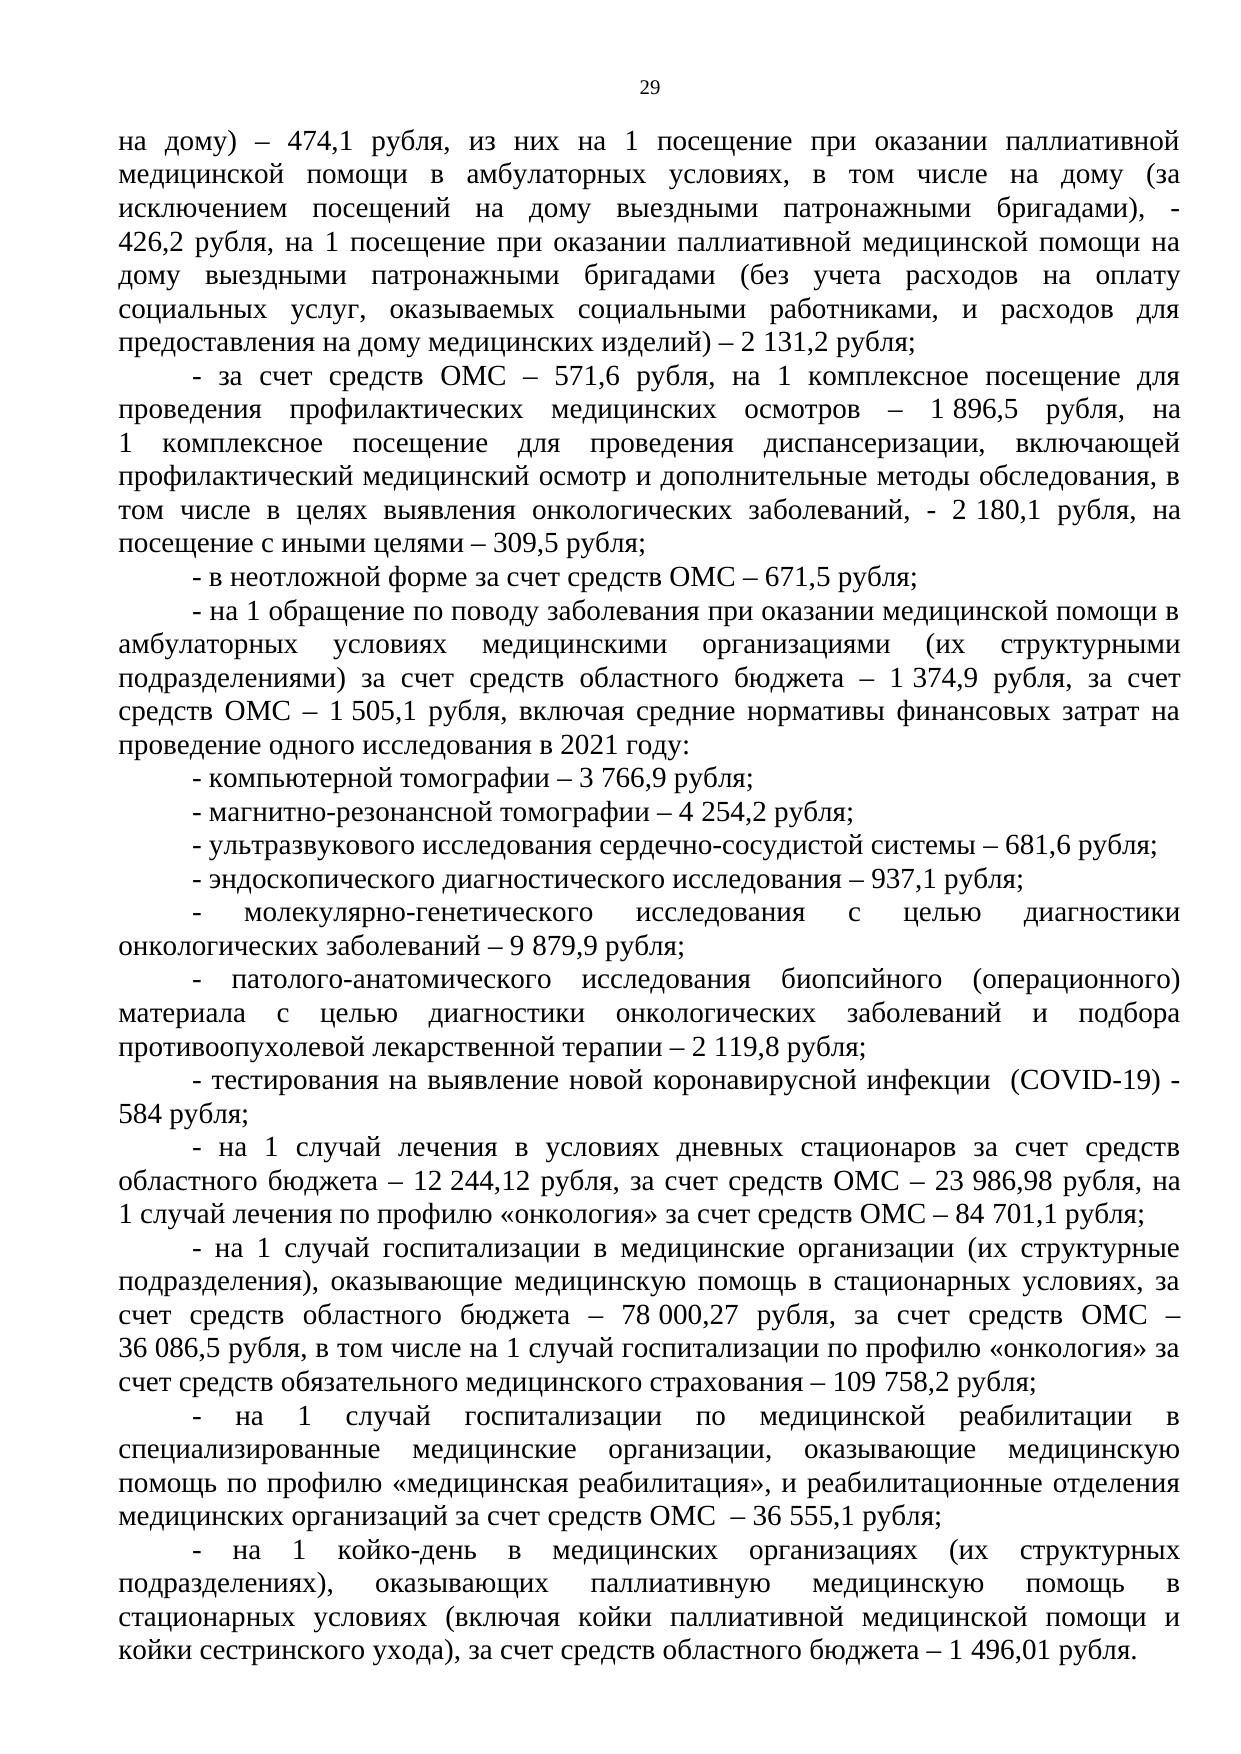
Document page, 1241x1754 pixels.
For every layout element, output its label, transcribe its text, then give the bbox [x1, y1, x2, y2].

text - патолого-анатомического исследования биопсийного (операционного) материала с целью диагностики онкологических заболеваний и подбора противоопухолевой лекарственной терапии – 2 119,8 рубля; [118, 962, 1181, 1062]
text - на 1 койко-день в медицинских организациях (их структурных подразделениях), оказывающих паллиативную медицинскую помощь в стационарных условиях (включая койки паллиативной медицинской помощи и койки сестринского ухода), за счет средств областного бюджета – 1 496,01 рубля. [118, 1532, 1181, 1666]
text - на 1 обращение по поводу заболевания при оказании медицинской помощи в амбулаторных условиях медицинскими организациями (их структурными подразделениями) за счет средств областного бюджета – 1 374,9 рубля, за счет средств ОМС – 1 505,1 рубля, включая средние нормативы финансовых затрат на проведение одного исследования в 2021 году: [118, 593, 1181, 760]
text - тестирования на выявление новой коронавирусной инфекции (COVID-19) -584 рубля; [118, 1062, 1181, 1129]
text - в неотложной форме за счет средств ОМС – 671,5 рубля; [118, 559, 1181, 593]
text - на 1 случай госпитализации по медицинской реабилитации в специализированные медицинские организации, оказывающие медицинскую помощь по профилю «медицинская реабилитация», и реабилитационные отделения медицинских организаций за счет средств ОМС – 36 555,1 рубля; [118, 1398, 1181, 1532]
text - молекулярно-генетического исследования с целью диагностики онкологических заболеваний – 9 879,9 рубля; [118, 894, 1181, 962]
text - магнитно-резонансной томографии – 4 254,2 рубля; [118, 794, 1181, 827]
text - на 1 случай госпитализации в медицинские организации (их структурные подразделения), оказывающие медицинскую помощь в стационарных условиях, за счет средств областного бюджета – 78 000,27 рубля, за счет средств ОМС – 36 086,5 рубля, в том числе на 1 случай госпитализации по профилю «онкология» за счет средств обязательного медицинского страхования – 109 758,2 рубля; [118, 1230, 1181, 1398]
text - компьютерной томографии – 3 766,9 рубля; [118, 760, 1181, 794]
text - ультразвукового исследования сердечно-сосудистой системы – 681,6 рубля; [118, 827, 1181, 861]
text - за счет средств ОМС – 571,6 рубля, на 1 комплексное посещение для проведения профилактических медицинских осмотров – 1 896,5 рубля, на 1 комплексное посещение для проведения диспансеризации, включающей профилактический медицинский осмотр и дополнительные методы обследования, в том числе в целях выявления онкологических заболеваний, - 2 180,1 рубля, на посещение с иными целями – 309,5 рубля; [118, 358, 1181, 559]
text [118, 123, 1181, 358]
text - на 1 случай лечения в условиях дневных стационаров за счет средств областного бюджета – 12 244,12 рубля, за счет средств ОМС – 23 986,98 рубля, на 1 случай лечения по профилю «онкология» за счет средств ОМС – 84 701,1 рубля; [118, 1129, 1181, 1230]
text - эндоскопического диагностического исследования – 937,1 рубля; [118, 861, 1181, 894]
